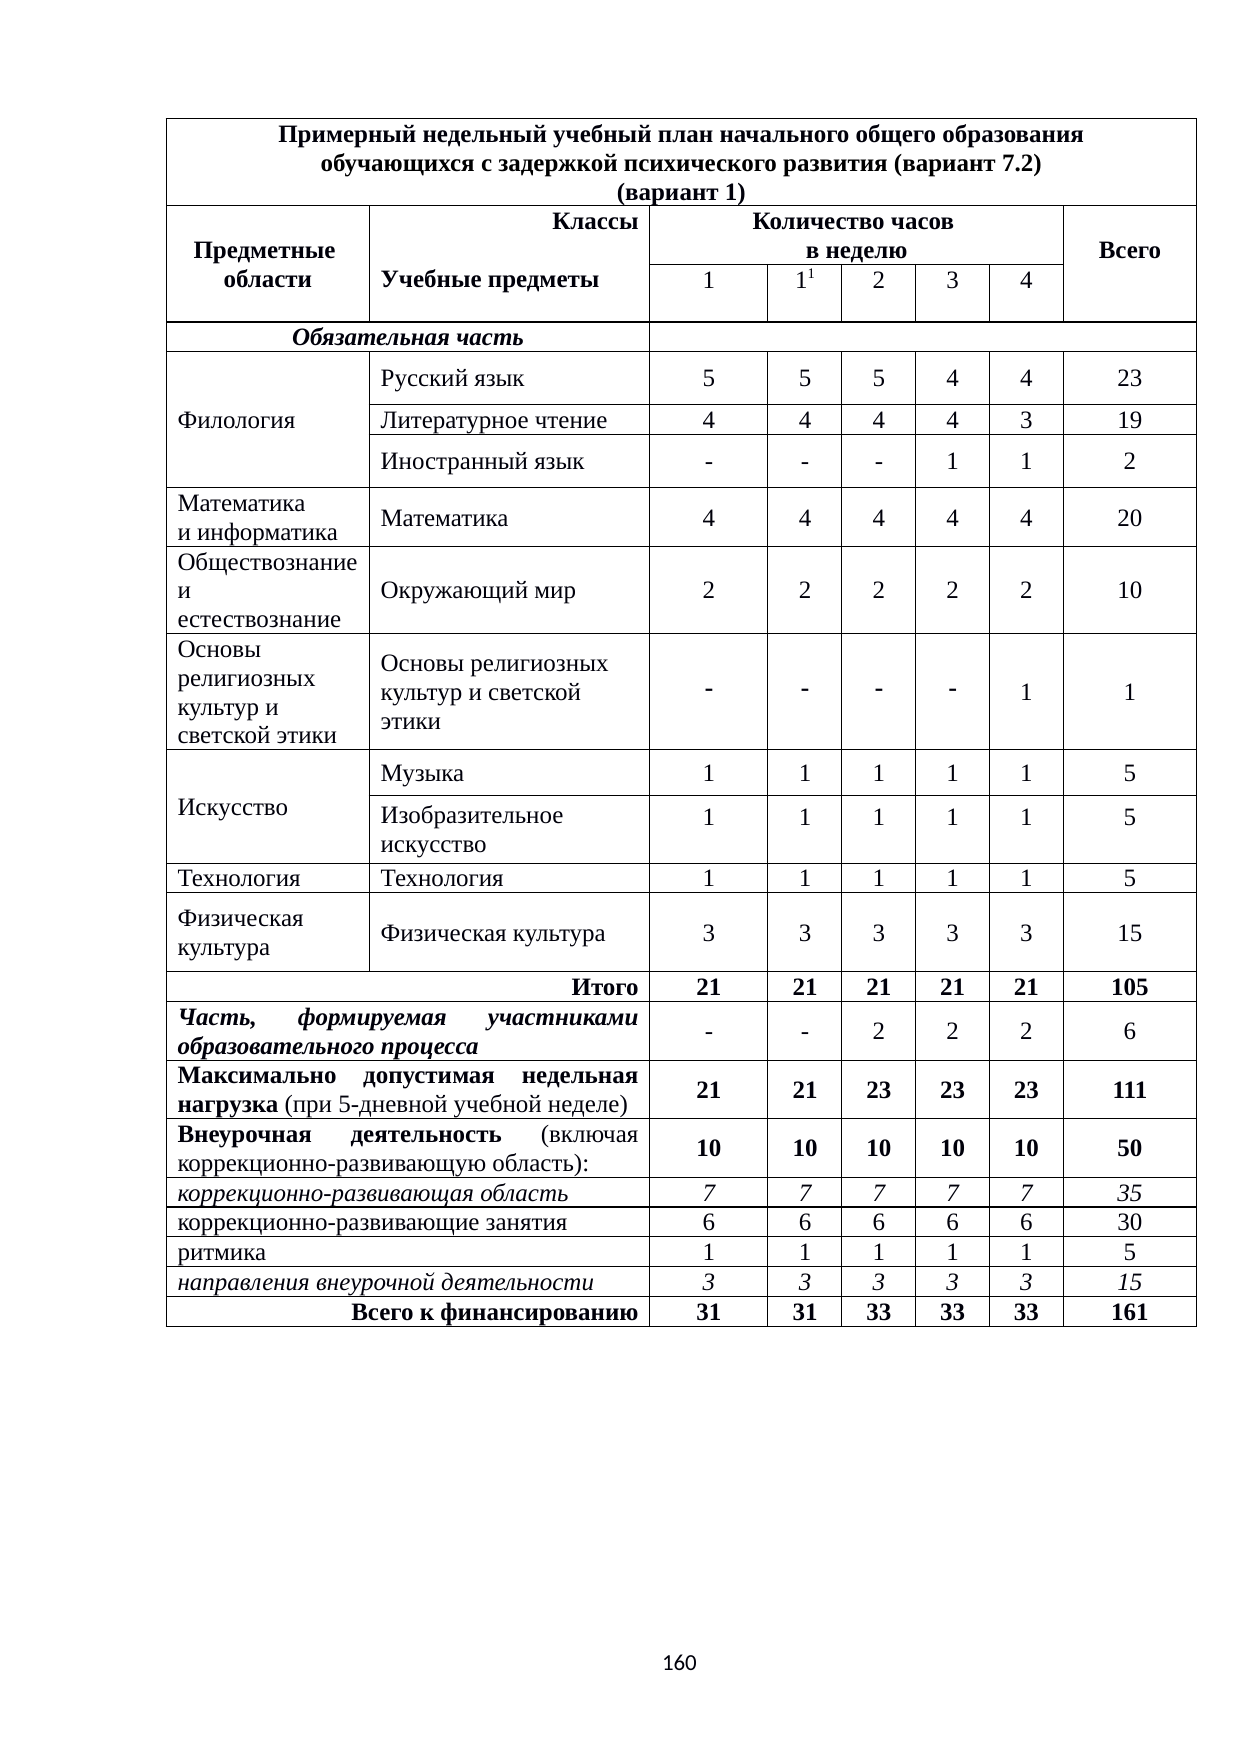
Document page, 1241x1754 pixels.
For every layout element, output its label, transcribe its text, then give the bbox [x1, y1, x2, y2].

table_cell 7 [768, 1178, 841, 1206]
table_cell 1 [650, 750, 767, 795]
table_cell коррекционно-развивающая область [167, 1178, 649, 1206]
table_cell Изобразительное искусство [370, 796, 649, 862]
table_cell 11 [768, 265, 841, 321]
table_cell 1 [768, 796, 841, 862]
table_cell - [842, 435, 915, 487]
table_cell [916, 634, 989, 749]
table_cell 7 [990, 1178, 1063, 1206]
table_cell Внеурочная деятельность (включая коррекционно-развивающую область): [167, 1119, 649, 1177]
table_cell Основы религиозных культур и светской этики [167, 634, 369, 749]
table_cell 1 [650, 796, 767, 862]
table_cell 4 [990, 352, 1063, 404]
table_cell Окружающий мир [370, 547, 649, 633]
table_cell Музыка [370, 750, 649, 795]
table_cell Русский язык [370, 352, 649, 404]
table_cell Основы религиозных культур и светской этики [370, 634, 649, 749]
table_cell 1 [990, 796, 1063, 862]
table_cell 4 [916, 352, 989, 404]
table_cell 1 [916, 435, 989, 487]
table_cell 7 [650, 1178, 767, 1206]
table_cell Количество часов в неделю [650, 206, 1063, 264]
table_cell 1 [768, 1237, 841, 1266]
table_cell 10 [990, 1119, 1063, 1177]
table_cell 5 [650, 352, 767, 404]
table_cell 23 [842, 1061, 915, 1118]
table_cell 5 [1064, 750, 1196, 795]
table_cell 33 [990, 1297, 1063, 1326]
table_cell 1 [768, 750, 841, 795]
table_cell 10 [1064, 547, 1196, 633]
table_cell 3 [990, 893, 1063, 971]
table_cell 1 [990, 750, 1063, 795]
table_cell Литературное чтение [370, 405, 649, 433]
table_cell [650, 634, 767, 749]
table_cell [842, 634, 915, 749]
table_cell 2 [916, 1002, 989, 1059]
table_cell Обязательная часть [167, 323, 649, 351]
table_cell 1 [916, 1237, 989, 1266]
table_cell Искусство [167, 750, 369, 862]
table_cell 21 [650, 1061, 767, 1118]
table_cell 1 [842, 796, 915, 862]
table_cell Математика и информатика [167, 488, 369, 546]
table_cell 1 [990, 864, 1063, 892]
table_cell 4 [990, 488, 1063, 546]
table_cell 21 [990, 972, 1063, 1001]
table_cell 1 [842, 864, 915, 892]
table_cell 3 [768, 893, 841, 971]
table_cell 10 [650, 1119, 767, 1177]
table_cell 1 [1064, 634, 1196, 749]
table_cell 6 [916, 1208, 989, 1236]
table_cell 5 [1064, 864, 1196, 892]
table_cell 5 [768, 352, 841, 404]
table_cell 2 [842, 1002, 915, 1059]
table_cell 2 [768, 547, 841, 633]
table_cell - [650, 435, 767, 487]
table_cell 1 [990, 1237, 1063, 1266]
table_cell Технология [370, 864, 649, 892]
table_cell 3 [990, 1267, 1063, 1296]
table_cell 1 [916, 796, 989, 862]
table_cell Итого [167, 972, 649, 1001]
table_cell 1 [842, 750, 915, 795]
table_cell 35 [1064, 1178, 1196, 1206]
table_cell 4 [768, 405, 841, 433]
table_cell 5 [1064, 796, 1196, 862]
table_cell 6 [990, 1208, 1063, 1236]
table_cell 1 [916, 750, 989, 795]
table_cell 6 [650, 1208, 767, 1236]
table_cell 23 [990, 1061, 1063, 1118]
table_cell 21 [650, 972, 767, 1001]
table_cell 21 [842, 972, 915, 1001]
table_cell 1 [650, 1237, 767, 1266]
table_cell 2 [842, 547, 915, 633]
table_cell 5 [1064, 1237, 1196, 1266]
table_cell 1 [916, 864, 989, 892]
table_cell 3 [916, 893, 989, 971]
table_cell 1 [768, 864, 841, 892]
table_cell 23 [916, 1061, 989, 1118]
table_cell 23 [1064, 352, 1196, 404]
table_cell 19 [1064, 405, 1196, 433]
table_cell 4 [650, 488, 767, 546]
table_cell 3 [842, 893, 915, 971]
table_cell ритмика [167, 1237, 649, 1266]
table_cell 10 [842, 1119, 915, 1177]
table_cell 20 [1064, 488, 1196, 546]
table_cell Обществознание и естествознание [167, 547, 369, 633]
table_cell 3 [650, 1267, 767, 1296]
table_cell 4 [768, 488, 841, 546]
table_cell коррекционно-развивающие занятия [167, 1208, 649, 1236]
table_cell 1 [990, 634, 1063, 749]
table_cell 4 [916, 405, 989, 433]
table_cell [650, 323, 1196, 351]
table_cell 1 [650, 265, 767, 321]
table_cell 10 [916, 1119, 989, 1177]
table_cell 4 [650, 405, 767, 433]
table_cell 2 [916, 547, 989, 633]
table_cell 3 [650, 893, 767, 971]
table_cell 4 [990, 265, 1063, 321]
table_cell 6 [768, 1208, 841, 1236]
table_cell 1 [990, 435, 1063, 487]
table_cell направления внеурочной деятельности [167, 1267, 649, 1296]
table_cell Максимально допустимая недельная нагрузка (при 5-дневной учебной неделе) [167, 1061, 649, 1118]
table_cell [768, 634, 841, 749]
table_cell 6 [842, 1208, 915, 1236]
table_cell 1 [650, 864, 767, 892]
table_cell 4 [842, 405, 915, 433]
table_cell Технология [167, 864, 369, 892]
table_cell 2 [990, 547, 1063, 633]
table_cell Всего к финансированию [167, 1297, 649, 1326]
table_cell 50 [1064, 1119, 1196, 1177]
table_cell Иностранный язык [370, 435, 649, 487]
table_cell 105 [1064, 972, 1196, 1001]
table_cell Физическая культура [167, 893, 369, 971]
table_cell Часть, формируемая участниками образовательного процесса [167, 1002, 649, 1059]
table_cell 6 [1064, 1002, 1196, 1059]
table_cell 33 [842, 1297, 915, 1326]
table_cell 3 [990, 405, 1063, 433]
table_cell - [768, 1002, 841, 1059]
table_cell - [650, 1002, 767, 1059]
table_cell Предметные области [167, 206, 369, 321]
table_cell 7 [842, 1178, 915, 1206]
table_header Примерный недельный учебный план начального общего образования обучающихся с задержкой психического развития (вариант 7.2) (вариант 1) [167, 119, 1196, 205]
table_cell 10 [768, 1119, 841, 1177]
table_cell Классы Учебные предметы [370, 206, 649, 321]
table_cell - [768, 435, 841, 487]
table_cell 21 [916, 972, 989, 1001]
table_cell 2 [842, 265, 915, 321]
table_cell 30 [1064, 1208, 1196, 1236]
table_cell 4 [916, 488, 989, 546]
table_cell 2 [650, 547, 767, 633]
table_cell 21 [768, 1061, 841, 1118]
table_cell 33 [916, 1297, 989, 1326]
table_cell 5 [842, 352, 915, 404]
table_cell 7 [916, 1178, 989, 1206]
table_cell Филология [167, 352, 369, 487]
table_cell 1 [842, 1237, 915, 1266]
table_cell 111 [1064, 1061, 1196, 1118]
table_cell 31 [650, 1297, 767, 1326]
table_cell 15 [1064, 893, 1196, 971]
table_cell 2 [1064, 435, 1196, 487]
table_cell 3 [768, 1267, 841, 1296]
table_cell 3 [916, 265, 989, 321]
table_cell 3 [842, 1267, 915, 1296]
table_cell 3 [916, 1267, 989, 1296]
table_cell 31 [768, 1297, 841, 1326]
table_cell Математика [370, 488, 649, 546]
table_cell 21 [768, 972, 841, 1001]
table_cell 2 [990, 1002, 1063, 1059]
table_cell Физическая культура [370, 893, 649, 971]
table_cell 15 [1064, 1267, 1196, 1296]
table_cell 161 [1064, 1297, 1196, 1326]
table_cell Всего [1064, 206, 1196, 321]
table_cell 4 [842, 488, 915, 546]
